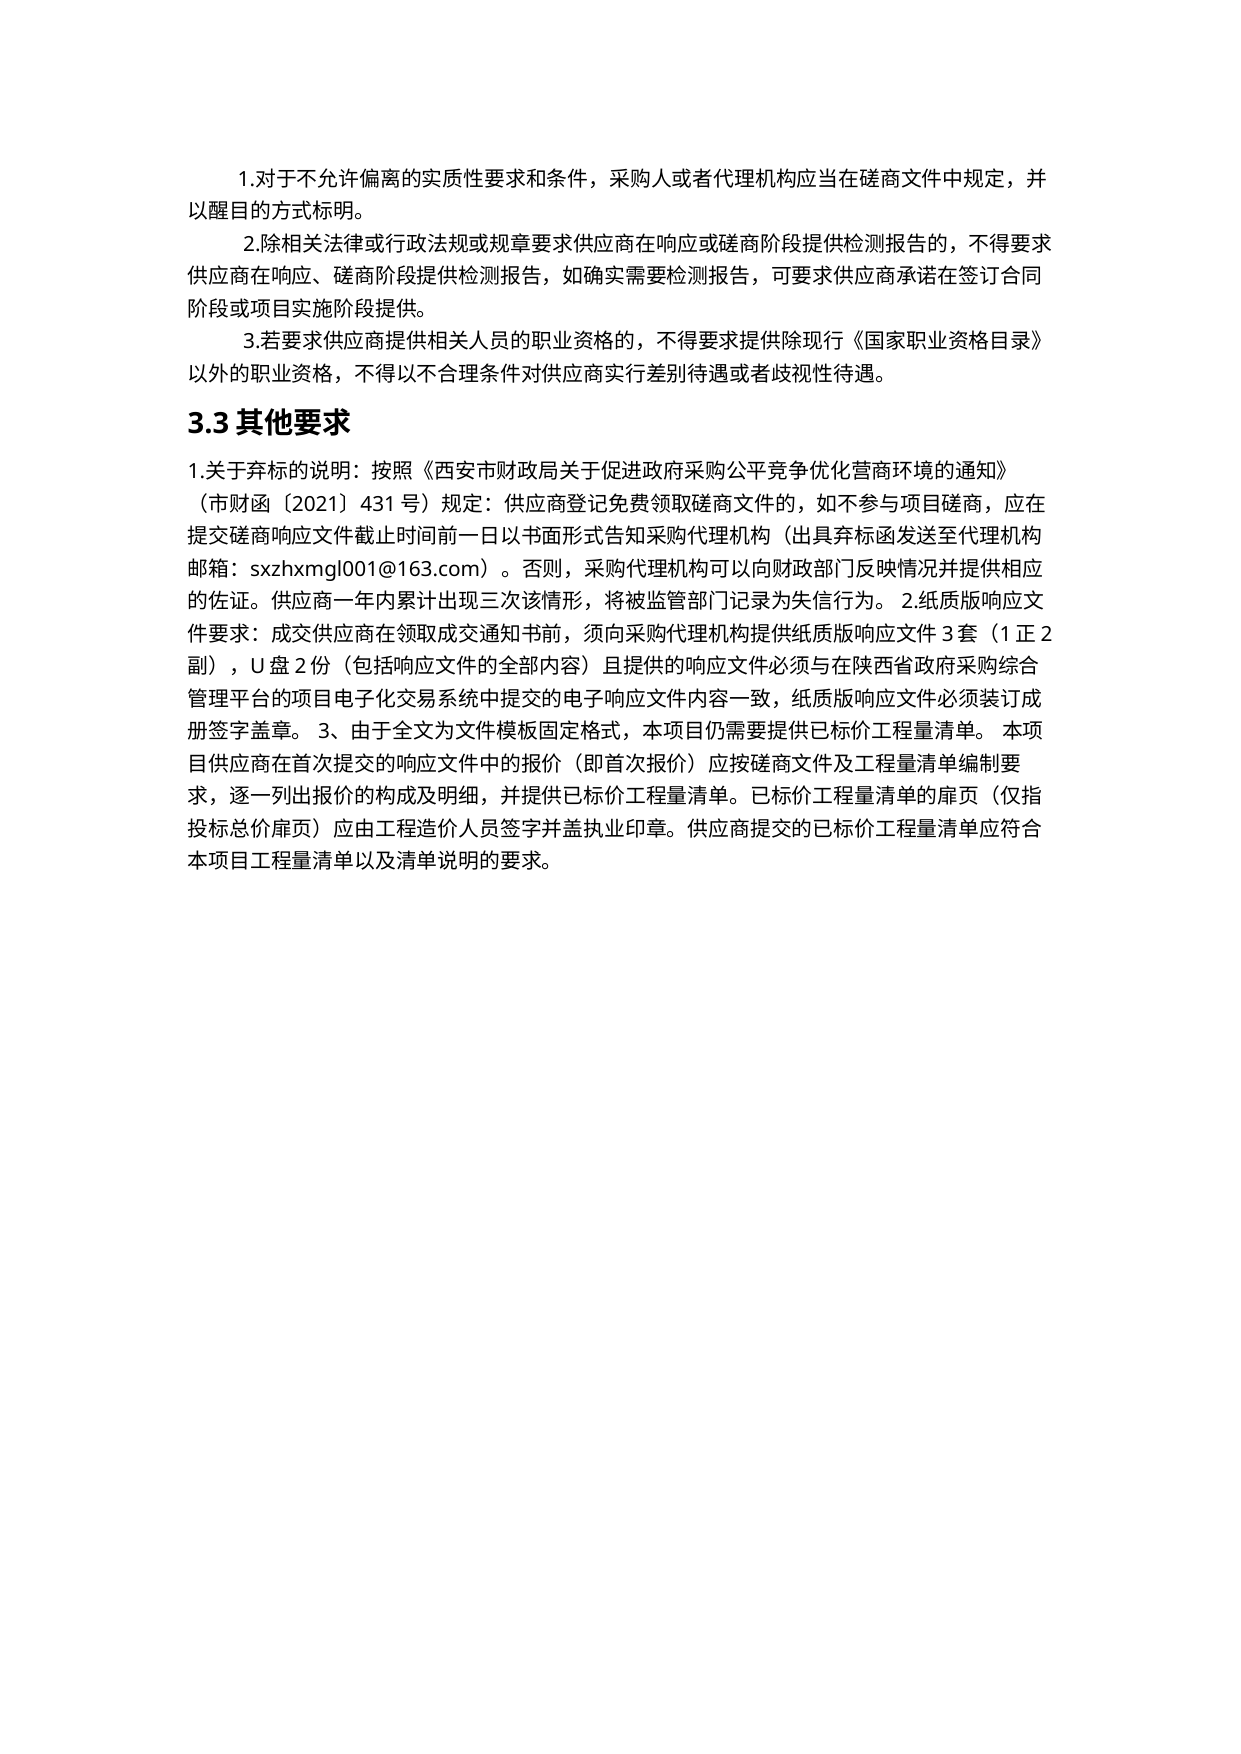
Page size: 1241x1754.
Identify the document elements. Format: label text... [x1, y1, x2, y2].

text 3.若要求供应商提供相关人员的职业资格的，不得要求提供除现行《国家职业资格目录》以外的职业资格，不得以不合理条件对供应商实行差别待遇或者歧视性待遇。 [187, 324, 1053, 389]
text 1.关于弃标的说明：按照《西安市财政局关于促进政府采购公平竞争优化营商环境的通知》（市财函〔2021〕431号）规定：供应商登记免费领取磋商文件的，如不参与项目磋商，应在提交磋商响应文件截止时间前一日以书面形式告知采购代理机构（出具弃标函发送至代理机构邮箱：sxzhxmgl001@163.com）。否则，采购代理机构可以向财政部门反映情况并提供相应的佐证。供应商一年内累计出现三次该情形，将被监管部门记录为失信行为。 2.纸质版响应文件要求：成交供应商在领取成交通知书前，须向采购代理机构提供纸质版响应文件3套（1正2副），U盘2份（包括响应文件的全部内容）且提供的响应文件必须与在陕西省政府采购综合管理平台的项目电子化交易系统中提交的电子响应文件内容一致，纸质版响应文件必须装订成册签字盖章。 3、由于全文为文件模板固定格式，本项目仍需要提供已标价工程量清单。 本项目供应商在首次提交的响应文件中的报价（即首次报价）应按磋商文件及工程量清单编制要求，逐一列出报价的构成及明细，并提供已标价工程量清单。已标价工程量清单的扉页（仅指投标总价扉页）应由工程造价人员签字并盖执业印章。供应商提交的已标价工程量清单应符合本项目工程量清单以及清单说明的要求。 [187, 454, 1053, 877]
text 1.对于不允许偏离的实质性要求和条件，采购人或者代理机构应当在磋商文件中规定，并以醒目的方式标明。 [187, 162, 1053, 227]
text 3.3其他要求 [187, 389, 1053, 454]
text 2.除相关法律或行政法规或规章要求供应商在响应或磋商阶段提供检测报告的，不得要求供应商在响应、磋商阶段提供检测报告，如确实需要检测报告，可要求供应商承诺在签订合同阶段或项目实施阶段提供。 [187, 227, 1053, 324]
